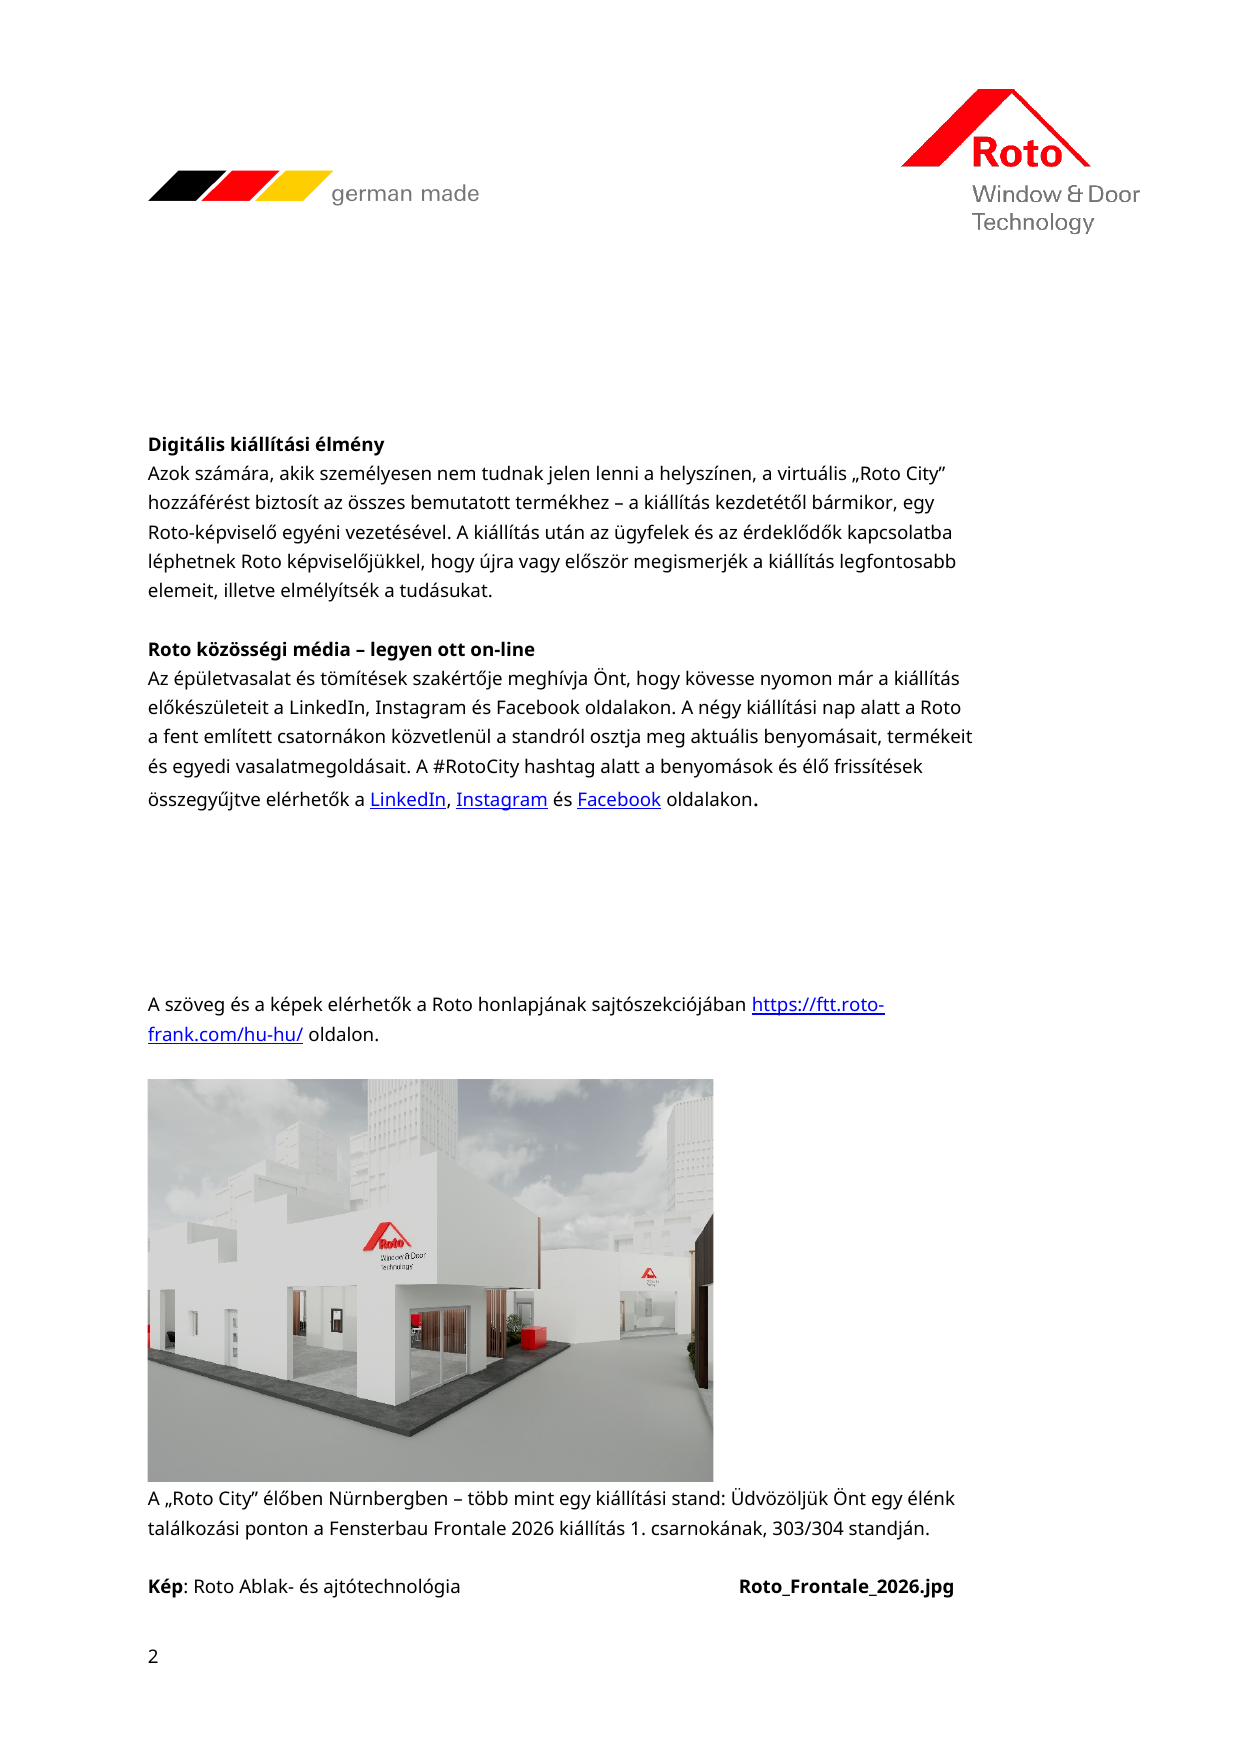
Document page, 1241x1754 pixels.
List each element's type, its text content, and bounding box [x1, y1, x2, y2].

text A szöveg és a képek elérhetők a Roto honlapjának sajtószekciójában https://ftt.roto-frank.com/hu-hu/ oldalon. [148, 992, 974, 1046]
picture [147, 170, 481, 208]
text Kép: Roto Ablak- és ajtótechnológia Roto_Frontale_2026.jpg [148, 1573, 974, 1599]
text Digitális kiállítási élmény [148, 431, 974, 457]
text A „Roto City” élőben Nürnbergben – több mint egy kiállítási stand: Üdvözöljük Önt egy élénk találkozási ponton a Fensterbau Frontale 2026 kiállítás 1. csarnokának, 303/304 standján. [148, 1486, 974, 1541]
picture [147, 1079, 714, 1482]
text Azok számára, akik személyesen nem tudnak jelen lenni a helyszínen, a virtuális „Roto City” hozzáférést biztosít az összes bemutatott termékhez – a kiállítás kezdetétől bármikor, egy Roto-képviselő egyéni vezetésével. A kiállítás után az ügyfelek és az érdeklődők kapcsolatba léphetnek Roto képviselőjükkel, hogy újra vagy először megismerjék a kiállítás legfontosabb elemeit, illetve elmélyítsék a tudásukat. [148, 460, 974, 603]
text Roto közösségi média – legyen ott on-line [148, 636, 974, 662]
text Az épületvasalat és tömítések szakértője meghívja Önt, hogy kövesse nyomon már a kiállítás előkészületeit a LinkedIn, Instagram és Facebook oldalakon. A négy kiállítási nap alatt a Roto a fent említett csatornákon közvetlenül a standról osztja meg aktuális benyomásait, termékeit és egyedi vasalatmegoldásait. A #RotoCity hashtag alatt a benyomások és élő frissítések összegyűjtve elérhetők a LinkedIn, Instagram és Facebook oldalakon. [148, 665, 974, 812]
picture [901, 89, 1197, 238]
